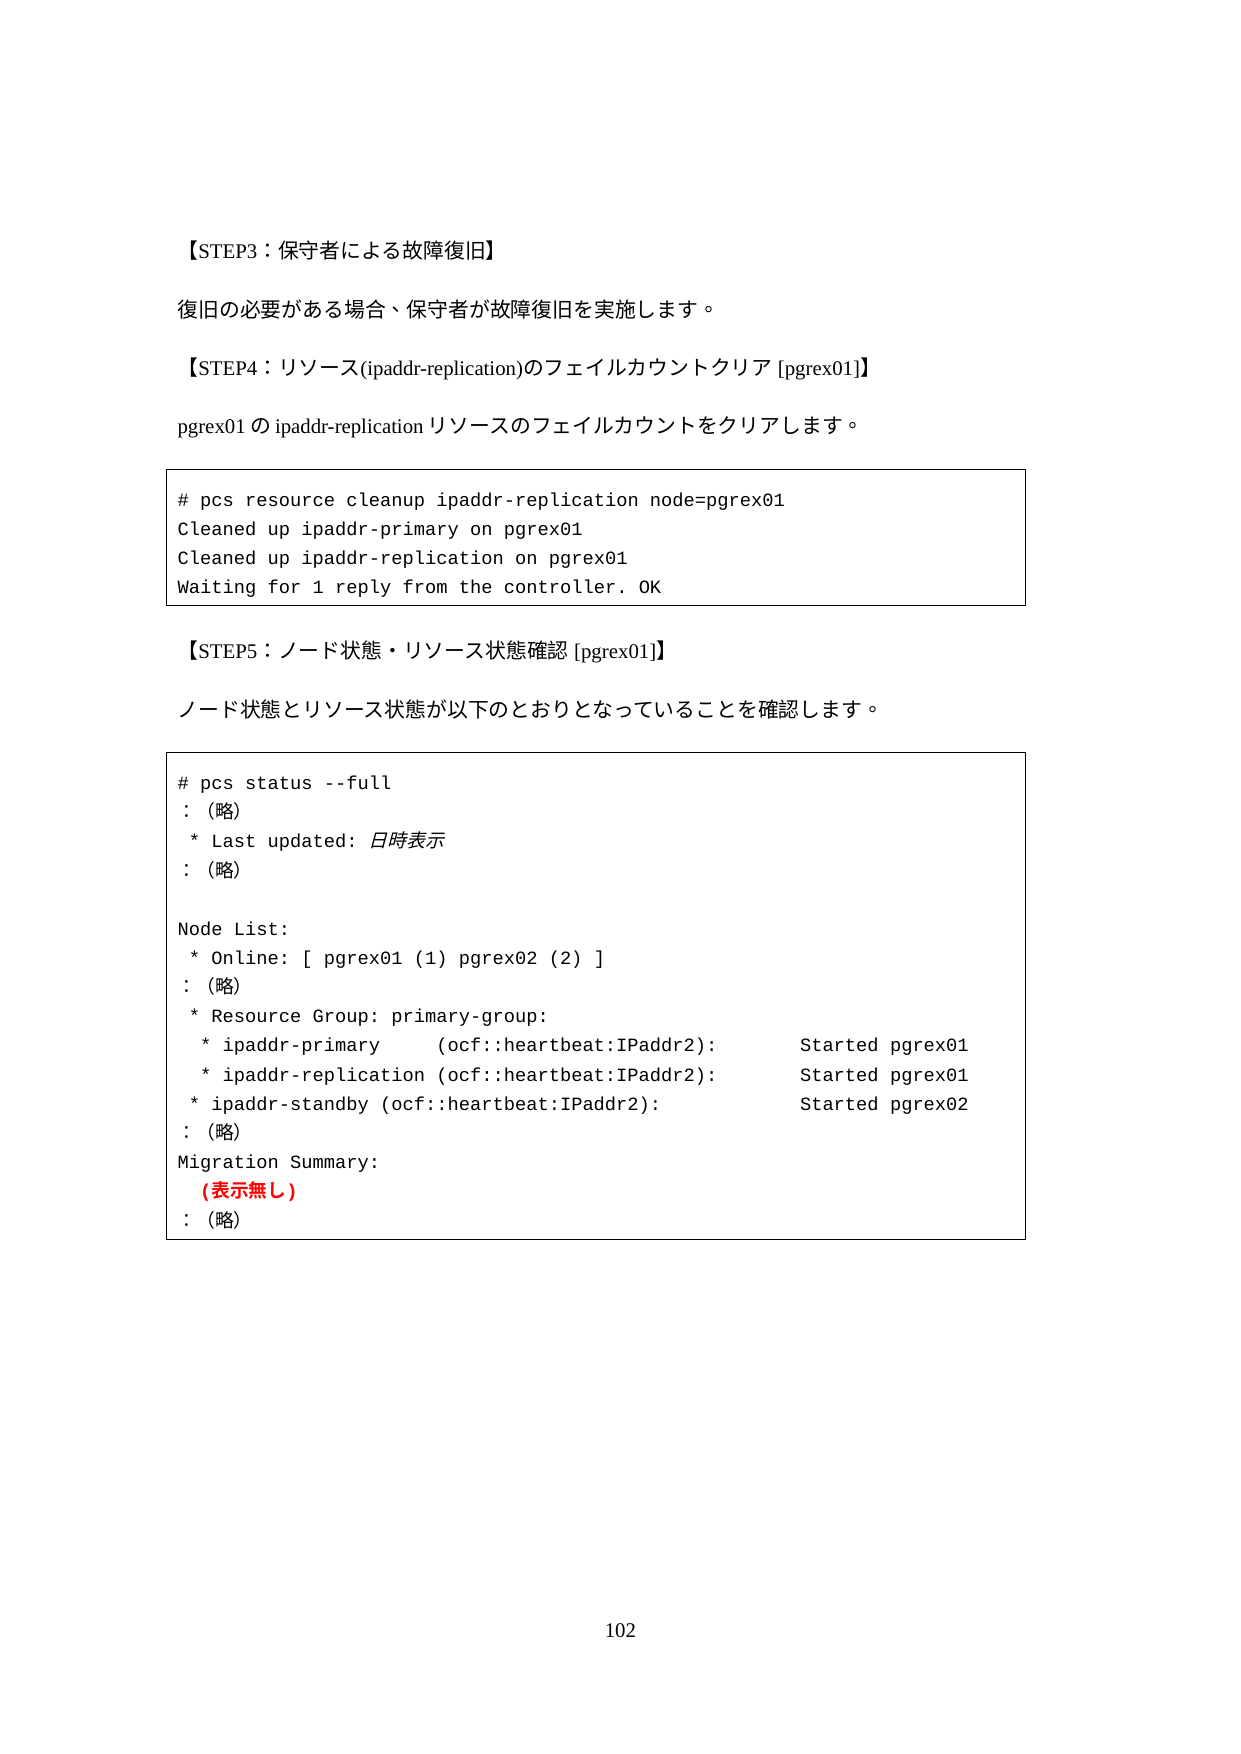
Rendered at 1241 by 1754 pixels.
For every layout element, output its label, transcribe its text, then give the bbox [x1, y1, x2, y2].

text 復旧の必要がある場合、保守者が故障復旧を実施します。 [177, 294, 1054, 323]
text pgrex01のipaddr-replicationリソースのフェイルカウントをクリアします。 [177, 411, 1054, 440]
text 【STEP4：リソース(ipaddr-replication)のフェイルカウントクリア [pgrex01]】 [177, 353, 1054, 382]
text 【STEP5：ノード状態・リソース状態確認 [pgrex01]】 [177, 636, 1054, 665]
text ノード状態とリソース状態が以下のとおりとなっていることを確認します。 [177, 694, 1054, 723]
table_header # pcs status --full ：（略） * Last updated: 日時表示 ：（略） Node List: * Online: [ pgrex01 (1) pgrex02 (2) ] ：（略） * Resource Group: primary-group: * ipaddr-primary (ocf::heartbeat:IPaddr2): Started pgrex01 * ipaddr-replication (ocf::heartbeat:IPaddr2): Started pgrex01 * ipaddr-standby (ocf::heartbeat:IPaddr2): Started pgrex02 ：（略） Migration Summary: (表示無し) ：（略） [167, 753, 1025, 1238]
table_header # pcs resource cleanup ipaddr-replication node=pgrex01 Cleaned up ipaddr-primary on pgrex01 Cleaned up ipaddr-replication on pgrex01 Waiting for 1 reply from the controller. OK [167, 470, 1025, 605]
text 【STEP3：保守者による故障復旧】 [177, 236, 1054, 265]
